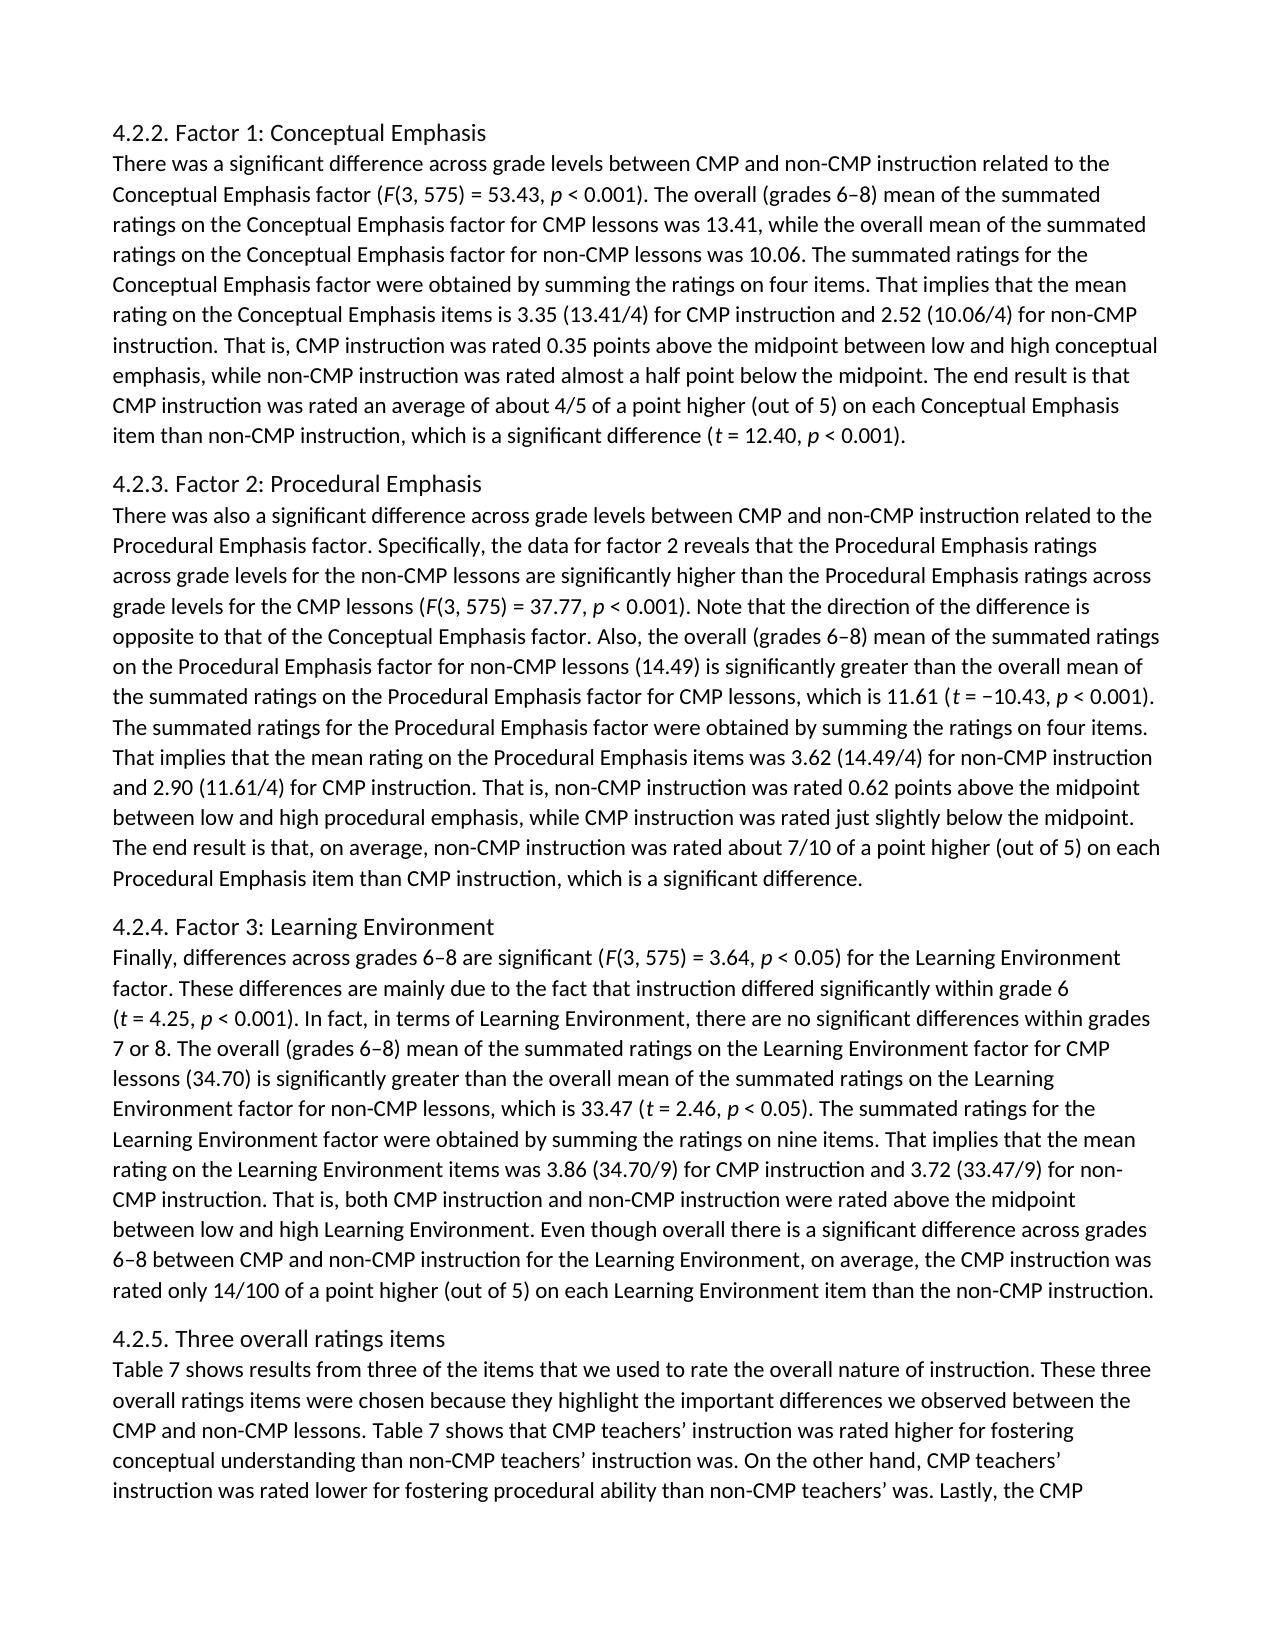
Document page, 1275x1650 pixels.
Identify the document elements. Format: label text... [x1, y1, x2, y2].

text Finally, differences across grades 6–8 are significant (F(3, 575) = 3.64, p < 0.05) for the Learning Environment factor. These differences are mainly due to the fact that instruction differed significantly within grade 6 (t = 4.25, p < 0.001). In fact, in terms of Learning Environment, there are no significant differences within grades 7 or 8. The overall (grades 6–8) mean of the summated ratings on the Learning Environment factor for CMP lessons (34.70) is significantly greater than the overall mean of the summated ratings on the Learning Environment factor for non-CMP lessons, which is 33.47 (t = 2.46, p < 0.05). The summated ratings for the Learning Environment factor were obtained by summing the ratings on nine items. That implies that the mean rating on the Learning Environment items was 3.86 (34.70/9) for CMP instruction and 3.72 (33.47/9) for non-CMP instruction. That is, both CMP instruction and non-CMP instruction were rated above the midpoint between low and high Learning Environment. Even though overall there is a significant difference across grades 6–8 between CMP and non-CMP instruction for the Learning Environment, on average, the CMP instruction was rated only 14/100 of a point higher (out of 5) on each Learning Environment item than the non-CMP instruction. [112, 943, 1162, 1304]
subtitle 4.2.2. Factor 1: Conceptual Emphasis [112, 117, 1162, 147]
subtitle 4.2.4. Factor 3: Learning Environment [112, 911, 1162, 941]
text There was a significant difference across grade levels between CMP and non-CMP instruction related to the Conceptual Emphasis factor (F(3, 575) = 53.43, p < 0.001). The overall (grades 6–8) mean of the summated ratings on the Conceptual Emphasis factor for CMP lessons was 13.41, while the overall mean of the summated ratings on the Conceptual Emphasis factor for non-CMP lessons was 10.06. The summated ratings for the Conceptual Emphasis factor were obtained by summing the ratings on four items. That implies that the mean rating on the Conceptual Emphasis items is 3.35 (13.41/4) for CMP instruction and 2.52 (10.06/4) for non-CMP instruction. That is, CMP instruction was rated 0.35 points above the midpoint between low and high conceptual emphasis, while non-CMP instruction was rated almost a half point below the midpoint. The end result is that CMP instruction was rated an average of about 4/5 of a point higher (out of 5) on each Conceptual Emphasis item than non-CMP instruction, which is a significant difference (t = 12.40, p < 0.001). [112, 149, 1162, 449]
text There was also a significant difference across grade levels between CMP and non-CMP instruction related to the Procedural Emphasis factor. Specifically, the data for factor 2 reveals that the Procedural Emphasis ratings across grade levels for the non-CMP lessons are significantly higher than the Procedural Emphasis ratings across grade levels for the CMP lessons (F(3, 575) = 37.77, p < 0.001). Note that the direction of the difference is opposite to that of the Conceptual Emphasis factor. Also, the overall (grades 6–8) mean of the summated ratings on the Procedural Emphasis factor for non-CMP lessons (14.49) is significantly greater than the overall mean of the summated ratings on the Procedural Emphasis factor for CMP lessons, which is 11.61 (t = −10.43, p < 0.001). The summated ratings for the Procedural Emphasis factor were obtained by summing the ratings on four items. That implies that the mean rating on the Procedural Emphasis items was 3.62 (14.49/4) for non-CMP instruction and 2.90 (11.61/4) for CMP instruction. That is, non-CMP instruction was rated 0.62 points above the midpoint between low and high procedural emphasis, while CMP instruction was rated just slightly below the midpoint. The end result is that, on average, non-CMP instruction was rated about 7/10 of a point higher (out of 5) on each Procedural Emphasis item than CMP instruction, which is a significant difference. [112, 501, 1162, 892]
subtitle 4.2.5. Three overall ratings items [112, 1323, 1162, 1353]
subtitle 4.2.3. Factor 2: Procedural Emphasis [112, 468, 1162, 499]
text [112, 1356, 1162, 1504]
